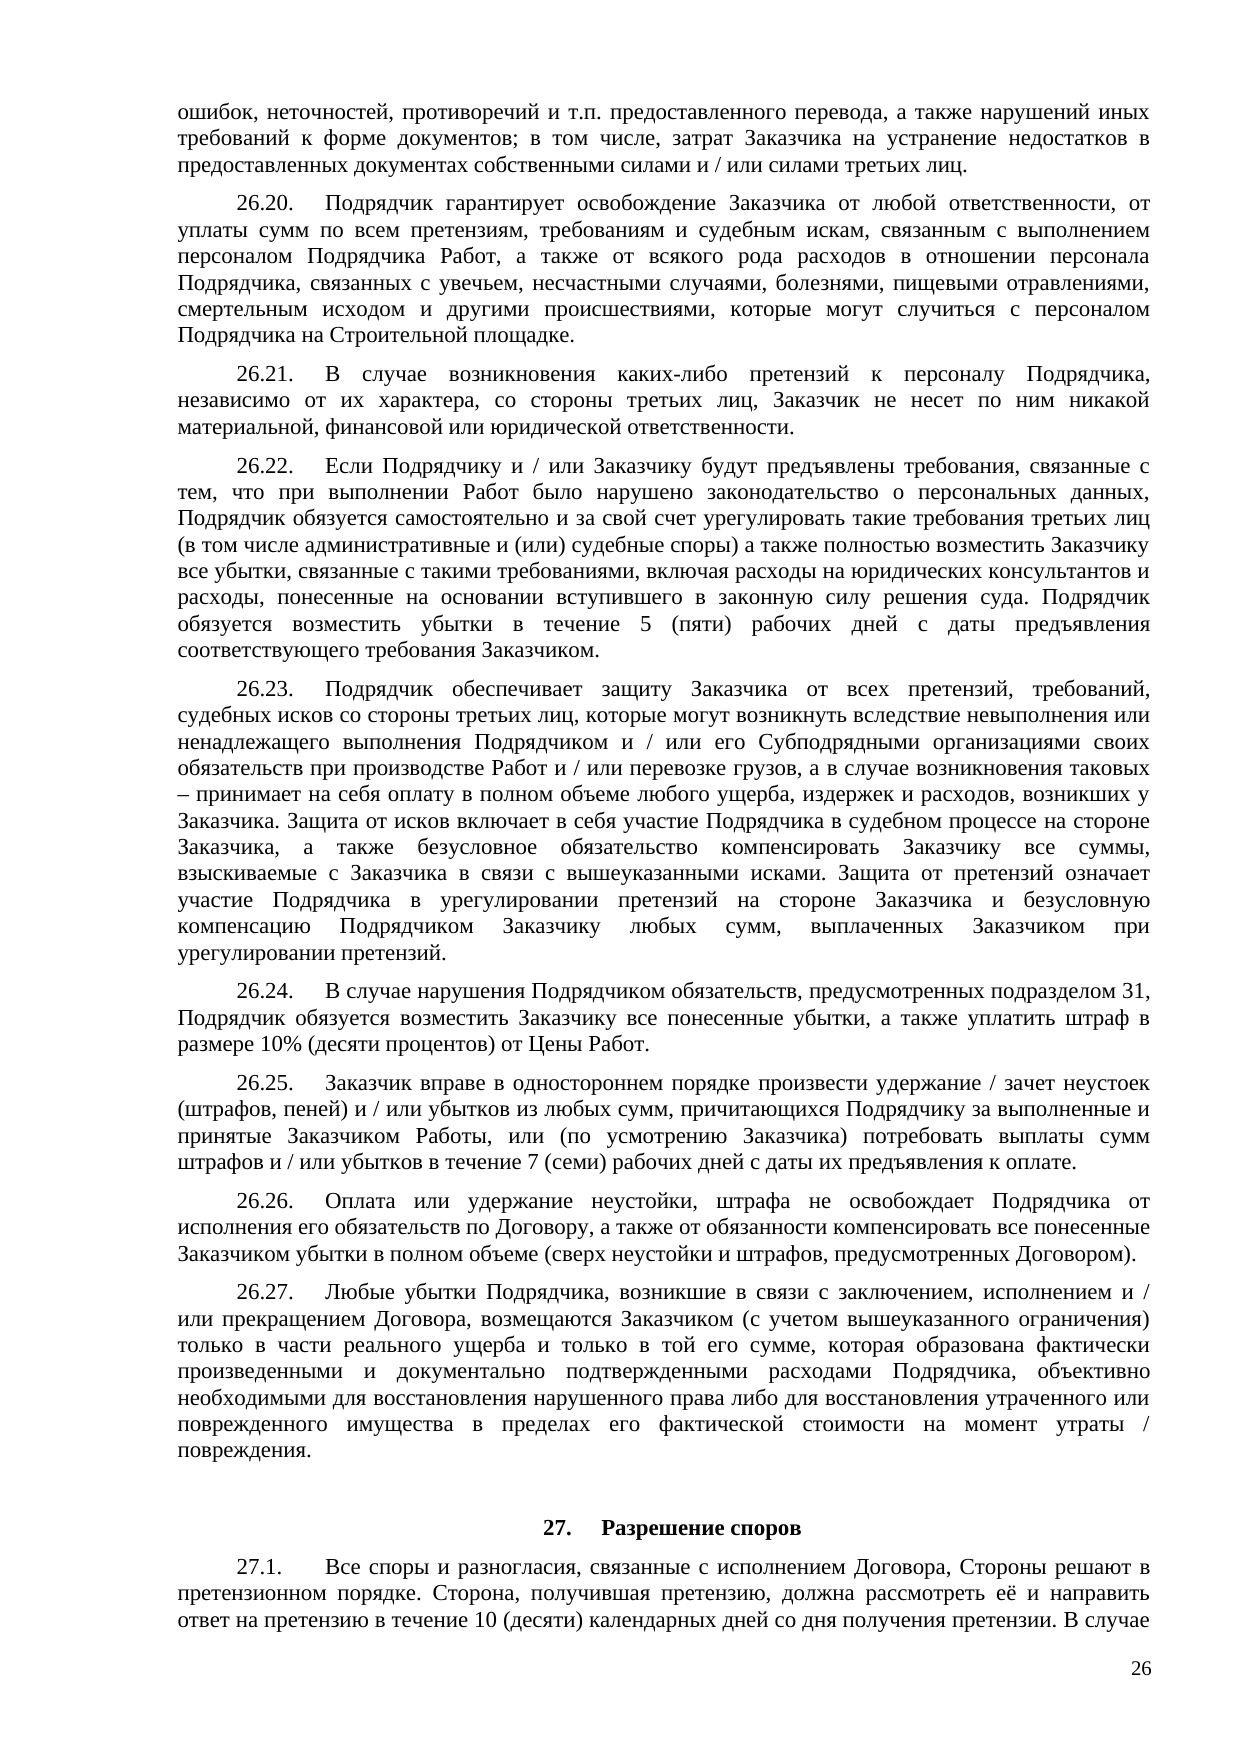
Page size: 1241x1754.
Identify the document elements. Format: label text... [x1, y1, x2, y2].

text В случае нарушения Подрядчиком обязательств, предусмотренных подразделом 31, Подрядчик обязуется возместить Заказчику все понесенные убытки, а также уплатить штраф в размере 10% (десяти процентов) от Цены Работ. [177, 977, 1152, 1056]
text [177, 1553, 1152, 1632]
text Если Подрядчику и / или Заказчику будут предъявлены требования, связанные с тем, что при выполнении Работ было нарушено законодательство о персональных данных, Подрядчик обязуется самостоятельно и за свой счет урегулировать такие требования третьих лиц (в том числе административные и (или) судебные споры) а также полностью возместить Заказчику все убытки, связанные с такими требованиями, включая расходы на юридических консультантов и расходы, понесенные на основании вступившего в законную силу решения суда. Подрядчик обязуется возместить убытки в течение 5 (пяти) рабочих дней с даты предъявления соответствующего требования Заказчиком. [177, 452, 1152, 662]
text Подрядчик обеспечивает защиту Заказчика от всех претензий, требований, судебных исков со стороны третьих лиц, которые могут возникнуть вследствие невыполнения или ненадлежащего выполнения Подрядчиком и / или его Субподрядными организациями своих обязательств при производстве Работ и / или перевозке грузов, а в случае возникновения таковых – принимает на себя оплату в полном объеме любого ущерба, издержек и расходов, возникших у Заказчика. Защита от исков включает в себя участие Подрядчика в судебном процессе на стороне Заказчика, а также безусловное обязательство компенсировать Заказчику все суммы, взыскиваемые с Заказчика в связи с вышеуказанными исками. Защита от претензий означает участие Подрядчика в урегулировании претензий на стороне Заказчика и безусловную компенсацию Подрядчиком Заказчику любых сумм, выплаченных Заказчиком при урегулировании претензий. [177, 675, 1152, 965]
text Подрядчик гарантирует освобождение Заказчика от любой ответственности, от уплаты сумм по всем претензиям, требованиям и судебным искам, связанным с выполнением персоналом Подрядчика Работ, а также от всякого рода расходов в отношении персонала Подрядчика, связанных с увечьем, несчастными случаями, болезнями, пищевыми отравлениями, смертельным исходом и другими происшествиями, которые могут случиться с персоналом Подрядчика на Строительной площадке. [177, 189, 1152, 348]
text В случае возникновения каких-либо претензий к персоналу Подрядчика, независимо от их характера, со стороны третьих лиц, Заказчик не несет по ним никакой материальной, финансовой или юридической ответственности. [177, 360, 1152, 439]
text Оплата или удержание неустойки, штрафа не освобождает Подрядчика от исполнения его обязательств по Договору, а также от обязанности компенсировать все понесенные Заказчиком убытки в полном объеме (сверх неустойки и штрафов, предусмотренных Договором). [177, 1187, 1152, 1266]
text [177, 98, 1152, 177]
text Любые убытки Подрядчика, возникшие в связи с заключением, исполнением и / или прекращением Договора, возмещаются Заказчиком (с учетом вышеуказанного ограничения) только в части реального ущерба и только в той его сумме, которая образована фактически произведенными и документально подтвержденными расходами Подрядчика, объективно необходимыми для восстановления нарушенного права либо для восстановления утраченного или поврежденного имущества в пределах его фактической стоимости на момент утраты / повреждения. [177, 1278, 1152, 1463]
text Заказчик вправе в одностороннем порядке произвести удержание / зачет неустоек (штрафов, пеней) и / или убытков из любых сумм, причитающихся Подрядчику за выполненные и принятые Заказчиком Работы, или (по усмотрению Заказчика) потребовать выплаты сумм штрафов и / или убытков в течение 7 (семи) рабочих дней с даты их предъявления к оплате. [177, 1069, 1152, 1174]
text Разрешение споров [177, 1514, 1152, 1541]
